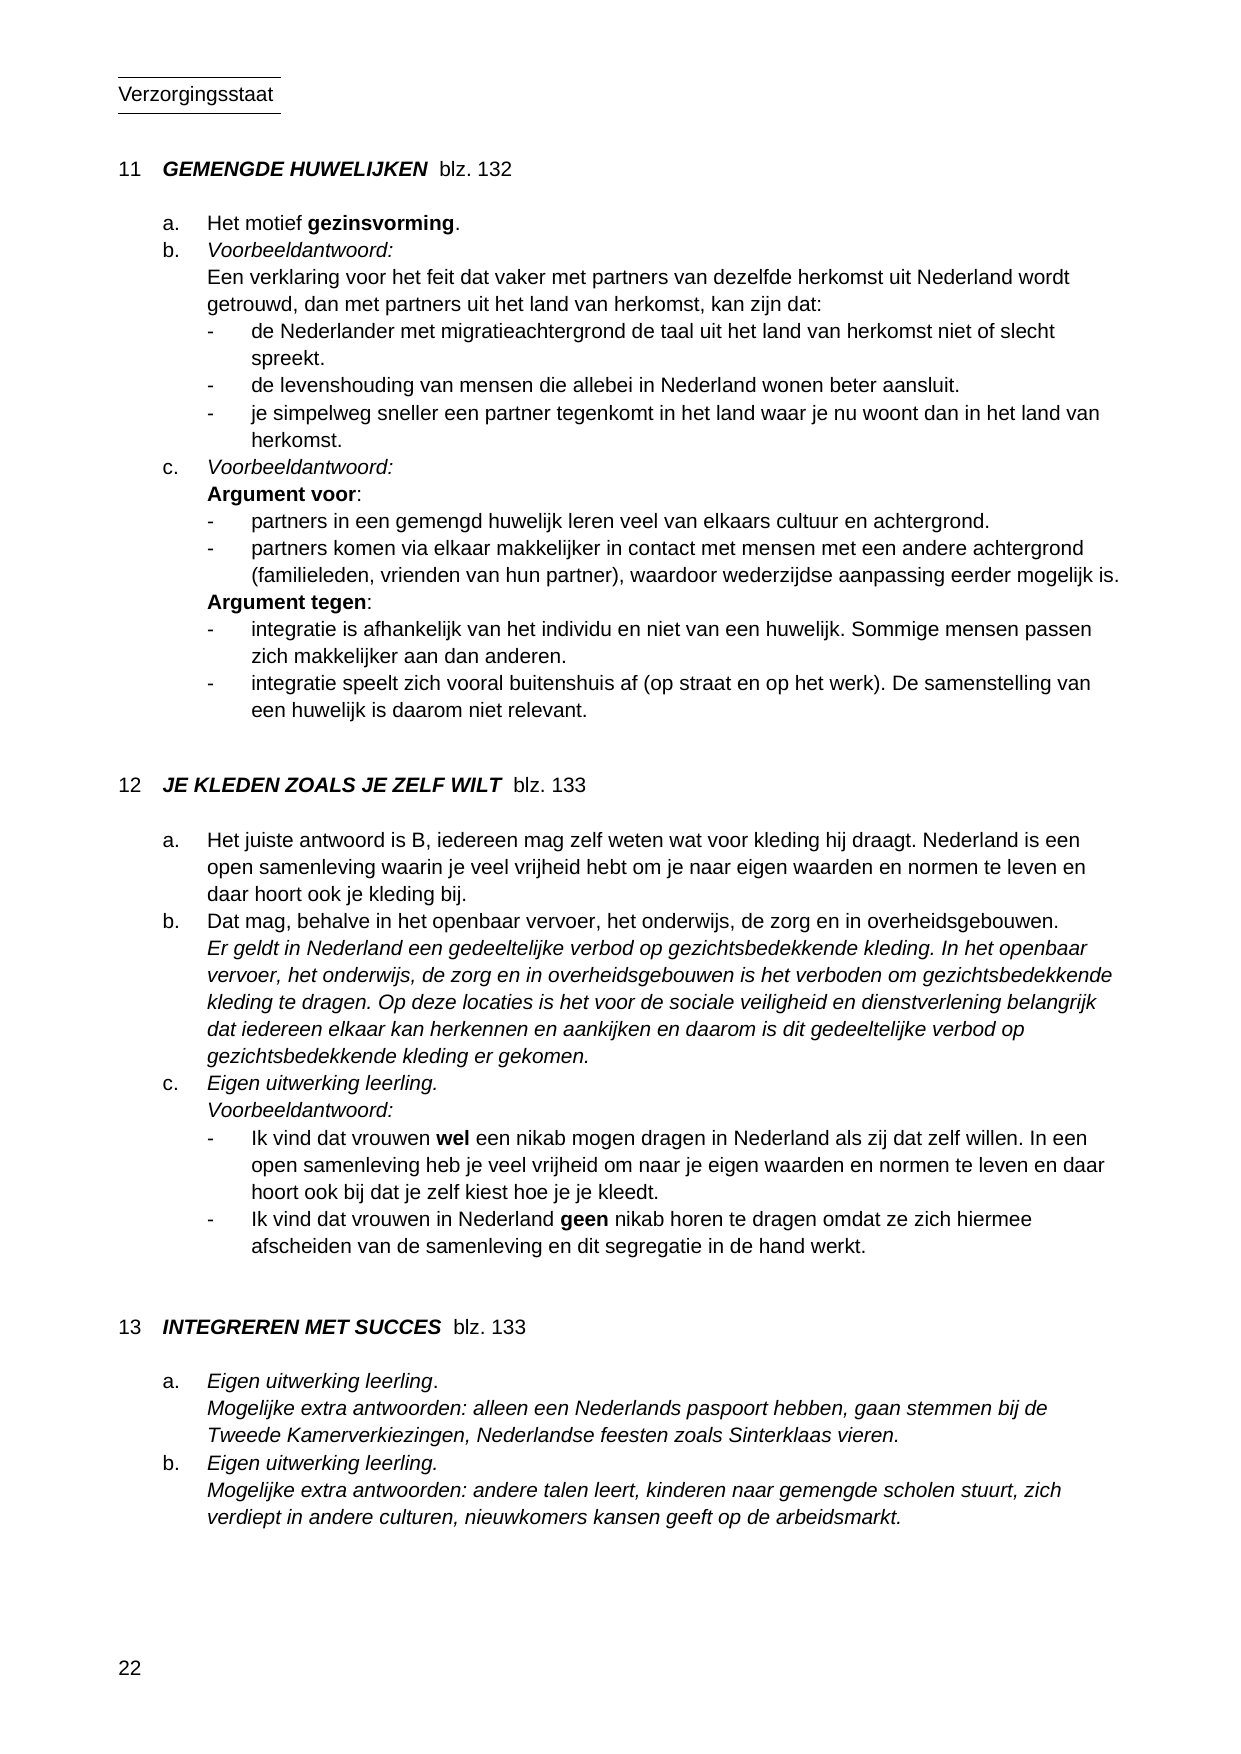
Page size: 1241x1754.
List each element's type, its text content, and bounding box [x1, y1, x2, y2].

text - je simpelweg sneller een partner tegenkomt in het land waar je nu woont dan in het land van herkomst. [207, 397, 1122, 451]
text b. Eigen uitwerking leerling. [162, 1447, 1122, 1474]
text - partners komen via elkaar makkelijker in contact met mensen met een andere achtergrond (familieleden, vrienden van hun partner), waardoor wederzijdse aanpassing eerder mogelijk is. [207, 533, 1122, 587]
text 12 JE KLEDEN ZOALS JE ZELF WILT blz. 133 [118, 770, 1122, 797]
text - integratie speelt zich vooral buitenshuis af (op straat en op het werk). De samenstelling van een huwelijk is daarom niet relevant. [207, 668, 1122, 722]
text Voorbeeldantwoord: [207, 1095, 1122, 1122]
text Argument voor: [207, 478, 1122, 506]
text - de Nederlander met migratieachtergrond de taal uit het land van herkomst niet of slecht spreekt. [207, 316, 1122, 370]
text - partners in een gemengd huwelijk leren veel van elkaars cultuur en achtergrond. [207, 506, 1122, 533]
text Een verklaring voor het feit dat vaker met partners van dezelfde herkomst uit Nederland wordt getrouwd, dan met partners uit het land van herkomst, kan zijn dat: [207, 262, 1122, 316]
text a. Het motief gezinsvorming. [162, 208, 1122, 235]
text 13 INTEGREREN MET SUCCES blz. 133 [118, 1312, 1122, 1339]
text c. Eigen uitwerking leerling. [162, 1068, 1122, 1095]
text - Ik vind dat vrouwen in Nederland geen nikab horen te dragen omdat ze zich hiermee afscheiden van de samenleving en dit segregatie in de hand werkt. [207, 1203, 1122, 1258]
text - integratie is afhankelijk van het individu en niet van een huwelijk. Sommige mensen passen zich makkelijker aan dan anderen. [207, 614, 1122, 668]
text c. Voorbeeldantwoord: [162, 451, 1122, 478]
text 11 GEMENGDE HUWELIJKEN blz. 132 [118, 153, 1122, 181]
text Mogelijke extra antwoorden: alleen een Nederlands paspoort hebben, gaan stemmen bij de Tweede Kamerverkiezingen, Nederlandse feesten zoals Sinterklaas vieren. [207, 1393, 1122, 1447]
text b. Voorbeeldantwoord: [162, 235, 1122, 262]
text a. Het juiste antwoord is B, iedereen mag zelf weten wat voor kleding hij draagt. Nederland is een open samenleving waarin je veel vrijheid hebt om je naar eigen waarden en normen te leven en daar hoort ook je kleding bij. [162, 824, 1122, 906]
text a. Eigen uitwerking leerling. [162, 1366, 1122, 1393]
text b. Dat mag, behalve in het openbaar vervoer, het onderwijs, de zorg en in overheidsgebouwen. [162, 906, 1122, 933]
text - Ik vind dat vrouwen wel een nikab mogen dragen in Nederland als zij dat zelf willen. In een open samenleving heb je veel vrijheid om naar je eigen waarden en normen te leven en daar hoort ook bij dat je zelf kiest hoe je je kleedt. [207, 1122, 1122, 1203]
text - de levenshouding van mensen die allebei in Nederland wonen beter aansluit. [207, 370, 1122, 397]
text Mogelijke extra antwoorden: andere talen leert, kinderen naar gemengde scholen stuurt, zich verdiept in andere culturen, nieuwkomers kansen geeft op de arbeidsmarkt. [207, 1474, 1122, 1528]
text Argument tegen: [207, 587, 1122, 614]
text Er geldt in Nederland een gedeeltelijke verbod op gezichtsbedekkende kleding. In het openbaar vervoer, het onderwijs, de zorg en in overheidsgebouwen is het verboden om gezichtsbedekkende kleding te dragen. Op deze locaties is het voor de sociale veiligheid en dienstverlening belangrijk dat iedereen elkaar kan herkennen en aankijken en daarom is dit gedeeltelijke verbod op gezichtsbedekkende kleding er gekomen. [207, 933, 1122, 1068]
